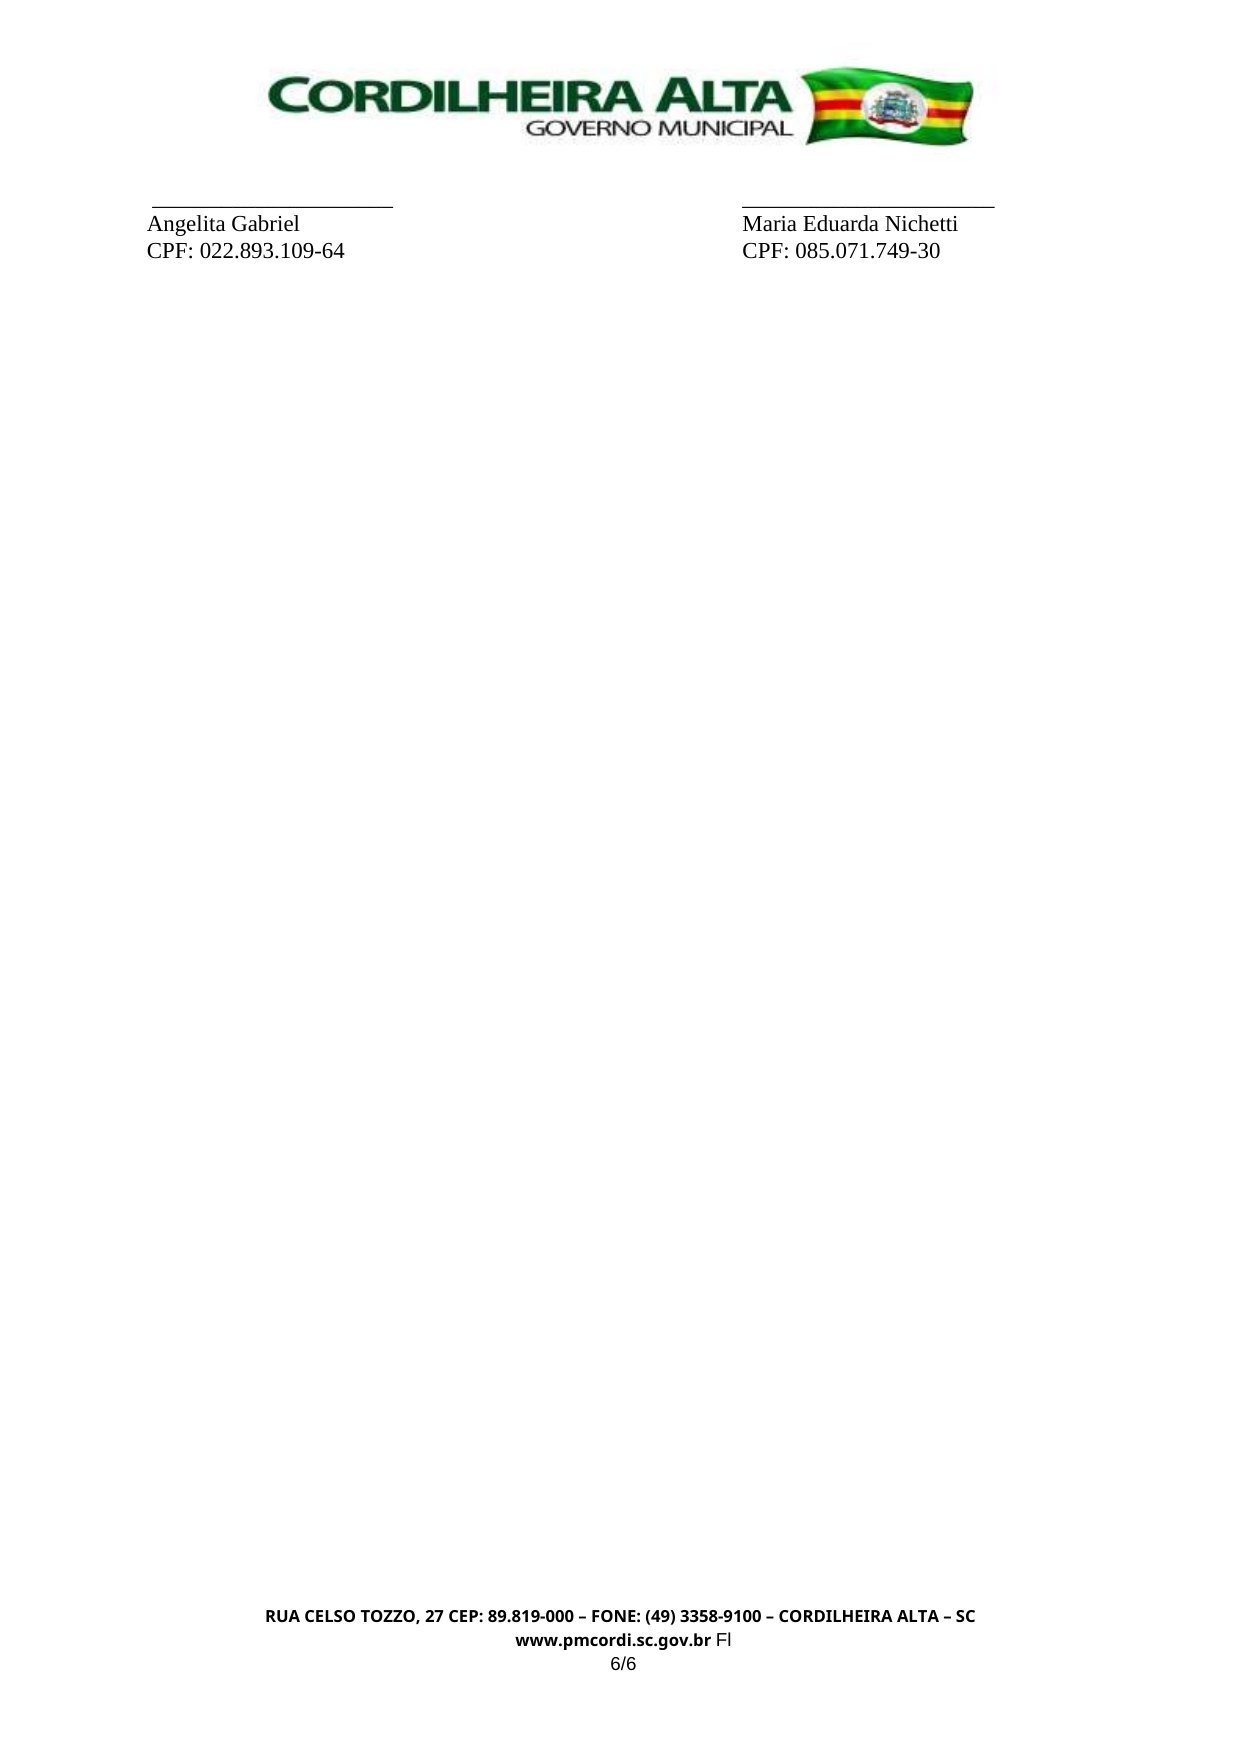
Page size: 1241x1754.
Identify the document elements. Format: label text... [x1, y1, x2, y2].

text _____________________ ______________________ [147, 184, 1113, 210]
picture [245, 43, 997, 171]
text CPF: 022.893.109-64 CPF: 085.071.749-30 [147, 237, 1113, 263]
text Angelita Gabriel Maria Eduarda Nichetti [147, 210, 1113, 237]
